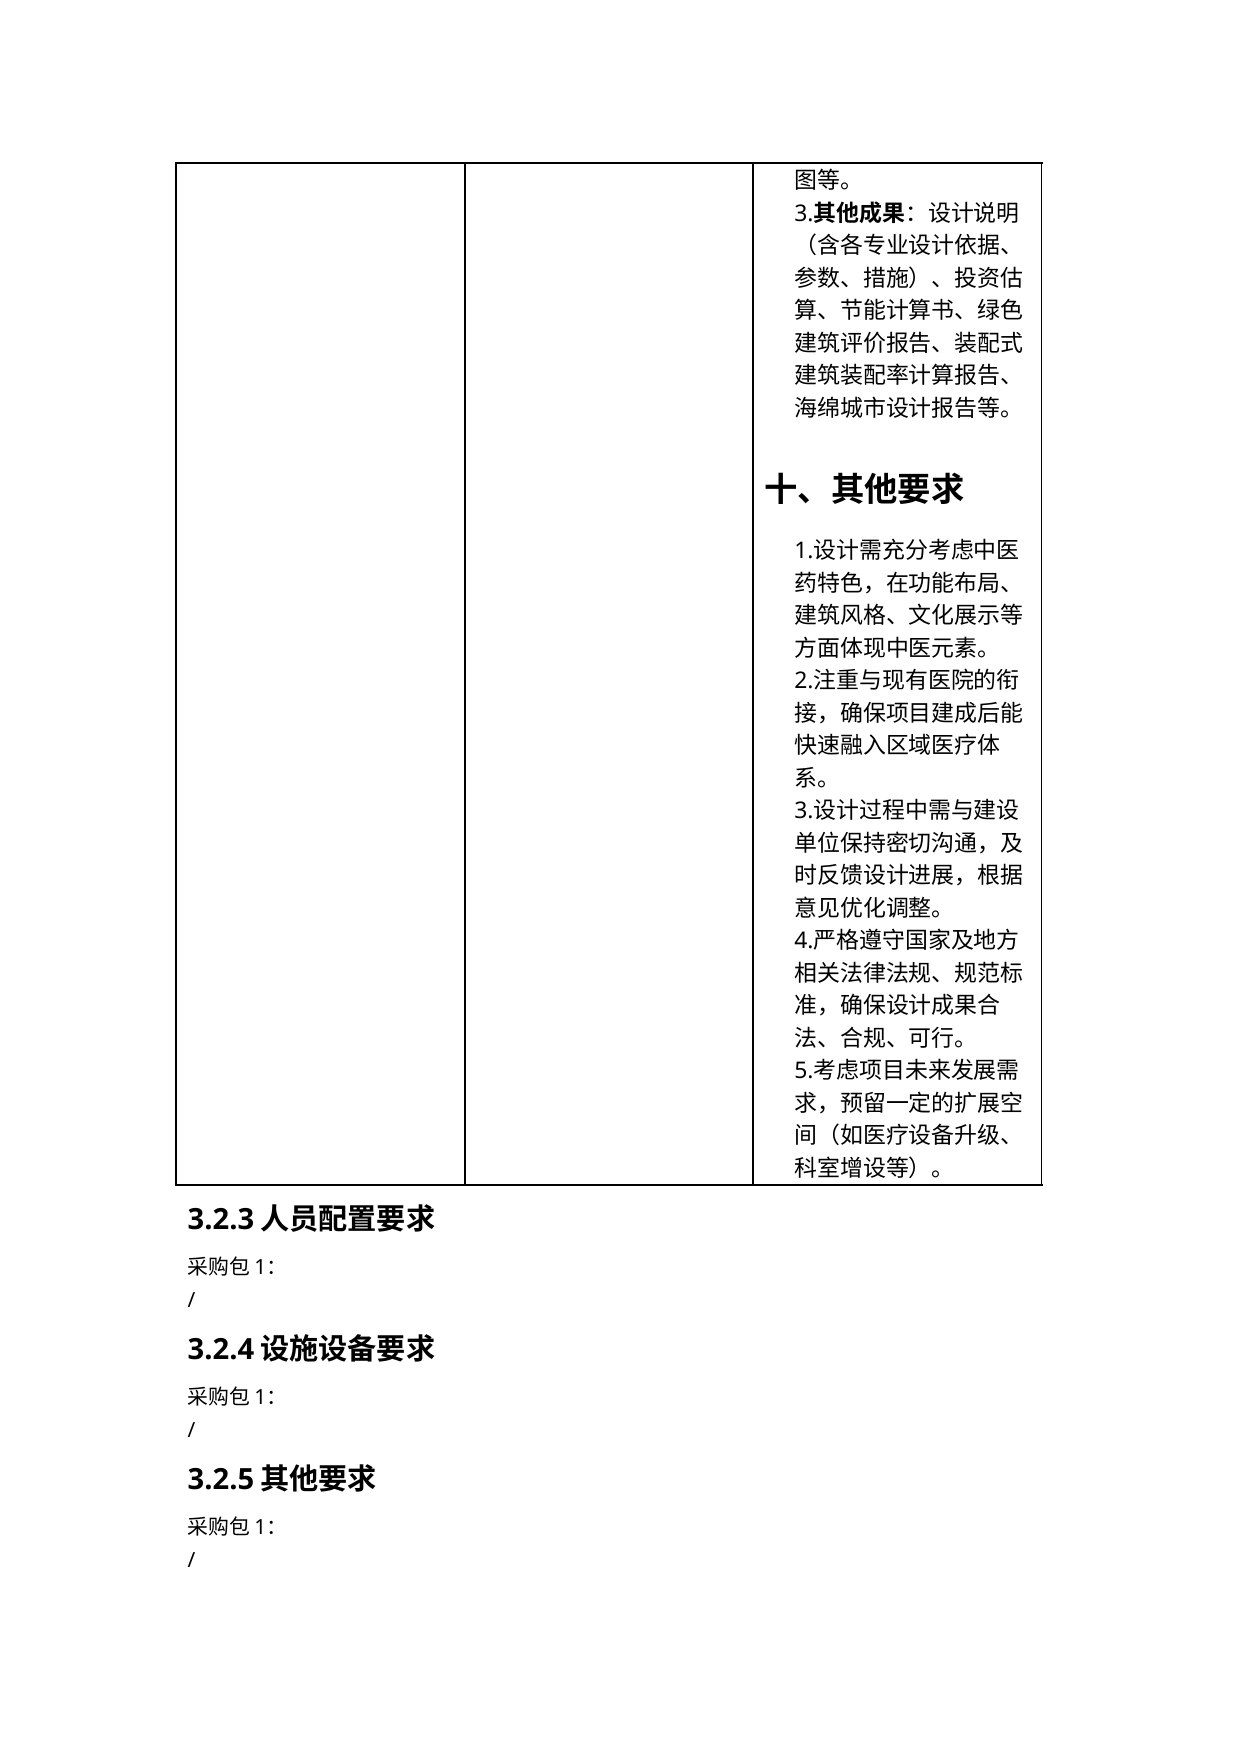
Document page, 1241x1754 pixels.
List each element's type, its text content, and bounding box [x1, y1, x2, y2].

table_cell 1 [177, 164, 464, 1184]
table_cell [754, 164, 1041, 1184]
text 采购包1： [187, 1380, 1053, 1413]
text / [187, 1543, 1053, 1575]
text 采购包1： [187, 1510, 1053, 1543]
text 3.2.5其他要求 [187, 1445, 1053, 1510]
text 3.2.4设施设备要求 [187, 1315, 1053, 1380]
text / [187, 1413, 1053, 1445]
text / [187, 1283, 1053, 1315]
text 3.2.3人员配置要求 [187, 1185, 1053, 1250]
text 采购包1： [187, 1250, 1053, 1283]
table_cell [466, 164, 752, 1184]
